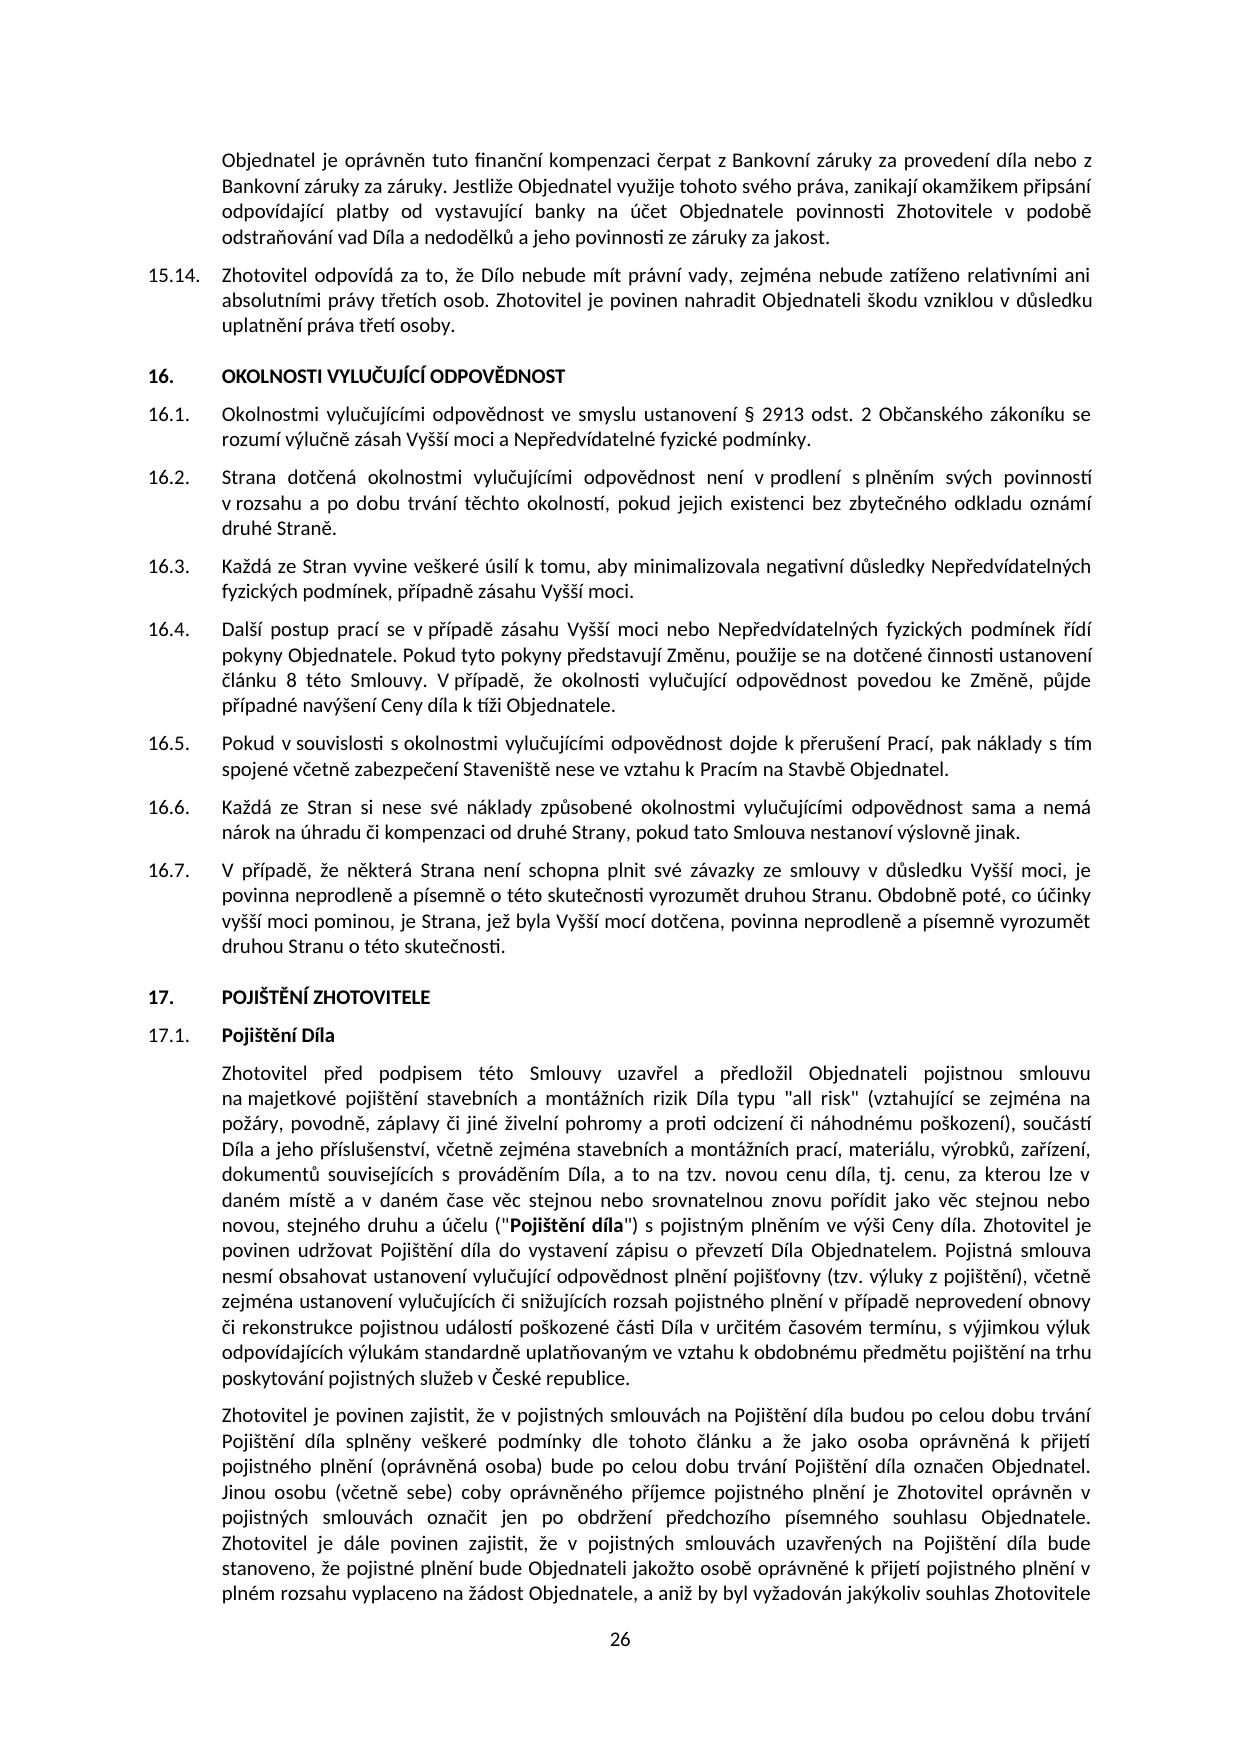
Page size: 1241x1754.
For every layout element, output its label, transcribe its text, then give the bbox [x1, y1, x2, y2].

subtitle Další postup prací se v případě zásahu Vyšší moci nebo Nepředvídatelných fyzických podmínek řídí pokyny Objednatele. Pokud tyto pokyny představují Změnu, použije se na dotčené činnosti ustanovení článku 8 této Smlouvy. V případě, že okolnosti vylučující odpovědnost povedou ke Změně, půjde případné navýšení Ceny díla k tíži Objednatele. [148, 616, 1092, 718]
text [222, 1403, 1092, 1606]
text Zhotovitel před podpisem této Smlouvy uzavřel a předložil Objednateli pojistnou smlouvu na majetkové pojištění stavebních a montážních rizik Díla typu "all risk" (vztahující se zejména na požáry, povodně, záplavy či jiné živelní pohromy a proti odcizení či náhodnému poškození), součástí Díla a jeho příslušenství, včetně zejména stavebních a montážních prací, materiálu, výrobků, zařízení, dokumentů souvisejících s prováděním Díla, a to na tzv. novou cenu díla, tj. cenu, za kterou lze v daném místě a v daném čase věc stejnou nebo srovnatelnou znovu pořídit jako věc stejnou nebo novou, stejného druhu a účelu ("Pojištění díla") s pojistným plněním ve výši Ceny díla. Zhotovitel je povinen udržovat Pojištění díla do vystavení zápisu o převzetí Díla Objednatelem. Pojistná smlouva nesmí obsahovat ustanovení vylučující odpovědnost plnění pojišťovny (tzv. výluky z pojištění), včetně zejména ustanovení vylučujících či snižujících rozsah pojistného plnění v případě neprovedení obnovy či rekonstrukce pojistnou událostí poškozené části Díla v určitém časovém termínu, s výjimkou výluk odpovídajících výlukám standardně uplatňovaným ve vztahu k obdobnému předmětu pojištění na trhu poskytování pojistných služeb v České republice. [222, 1060, 1092, 1390]
subtitle Okolnostmi vylučujícími odpovědnost ve smyslu ustanovení § 2913 odst. 2 Občanského zákoníku se rozumí výlučně zásah Vyšší moci a Nepředvídatelné fyzické podmínky. [148, 401, 1092, 452]
subtitle V případě, že některá Strana není schopna plnit své závazky ze smlouvy v důsledku Vyšší moci, je povinna neprodleně a písemně o této skutečnosti vyrozumět druhou Stranu. Obdobně poté, co účinky vyšší moci pominou, je Strana, jež byla Vyšší mocí dotčena, povinna neprodleně a písemně vyrozumět druhou Stranu o této skutečnosti. [148, 857, 1092, 959]
subtitle Strana dotčená okolnostmi vylučujícími odpovědnost není v prodlení s plněním svých povinností v rozsahu a po dobu trvání těchto okolností, pokud jejich existenci bez zbytečného odkladu oznámí druhé Straně. [148, 464, 1092, 541]
subtitle Každá ze Stran vyvine veškeré úsilí k tomu, aby minimalizovala negativní důsledky Nepředvídatelných fyzických podmínek, případně zásahu Vyšší moci. [148, 553, 1092, 604]
subtitle Zhotovitel odpovídá za to, že Dílo nebude mít právní vady, zejména nebude zatíženo relativními ani absolutními právy třetích osob. Zhotovitel je povinen nahradit Objednateli škodu vzniklou v důsledku uplatnění práva třetí osoby. [148, 262, 1092, 338]
subtitle Pojištění Zhotovitele [148, 984, 1092, 1009]
subtitle Pojištění Díla [148, 1022, 1092, 1047]
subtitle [222, 148, 1092, 249]
subtitle Okolnosti vylučující odpovědnost [148, 363, 1092, 388]
subtitle Každá ze Stran si nese své náklady způsobené okolnostmi vylučujícími odpovědnost sama a nemá nárok na úhradu či kompenzaci od druhé Strany, pokud tato Smlouva nestanoví výslovně jinak. [148, 794, 1092, 845]
subtitle Pokud v souvislosti s okolnostmi vylučujícími odpovědnost dojde k přerušení Prací, pak náklady s tím spojené včetně zabezpečení Staveniště nese ve vztahu k Pracím na Stavbě Objednatel. [148, 731, 1092, 781]
